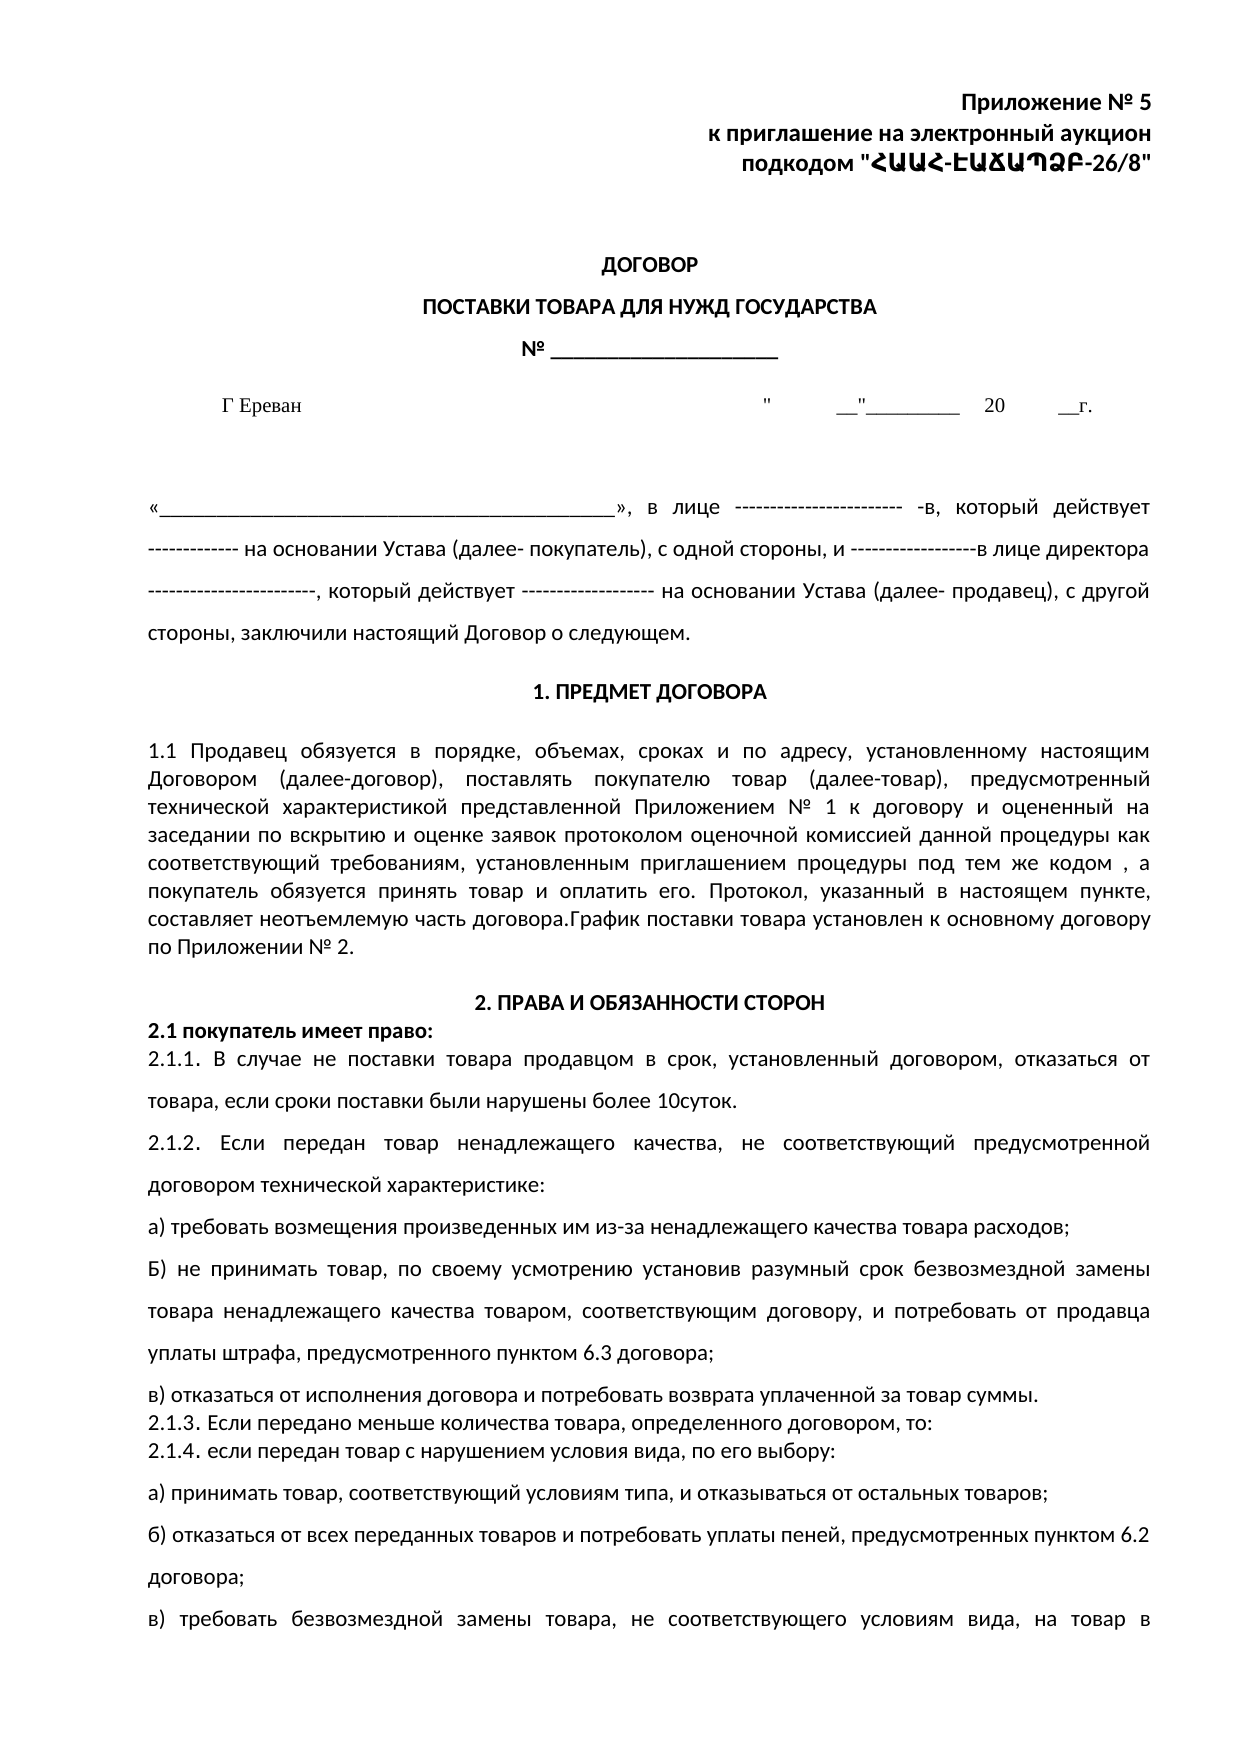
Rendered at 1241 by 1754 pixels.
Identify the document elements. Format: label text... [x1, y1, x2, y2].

table_header Г Ереван [136, 393, 620, 434]
text к приглашение на электронный аукцион [177, 117, 1152, 147]
text ПОСТАВКИ ТОВАРА ДЛЯ НУЖД ГОСУДАРСТВА [148, 292, 1152, 321]
text в) отказаться от исполнения договора и потребовать возврата уплаченной за товар суммы. [148, 1380, 1152, 1408]
text № ____________________ [148, 334, 1152, 362]
list 2.1.4․ если передан товар с нарушением условия вида, по его выбору: [148, 1436, 1152, 1464]
text Приложение № 5 [148, 86, 1152, 117]
text 1.1 Продавец обязуется в порядке, объемах, сроках и по адресу, установленному настоящим Договором (далее-договор), поставлять покупателю товар (далее-товар), предусмотренный технической характеристикой представленной Приложением № 1 к договору и оцененный на заседании по вскрытию и оценке заявок протоколом оценочной комиссией данной процедуры как соответствующий требованиям, установленным приглашением процедуры под тем же кодом , а покупатель обязуется принять товар и оплатить его. Протокол, указанный в настоящем пункте, составляет неотъемлемую часть договора.График поставки товара установлен к основному договору по Приложении № 2. [148, 736, 1152, 960]
list а) принимать товар, соответствующий условиям типа, и отказываться от остальных товаров; [148, 1478, 1152, 1506]
list б) отказаться от всех переданных товаров и потребовать уплаты пеней, предусмотренных пунктом 6.2 договора; [148, 1520, 1152, 1590]
text «________________________________________», в лице ------------------------ -в, который действует ------------- на основании Устава (далее- покупатель), с одной стороны, и ------------------в лице директора ------------------------, который действует ------------------- на основании Устава (далее- продавец), с другой стороны, заключили настоящий Договор о следующем. [148, 492, 1152, 646]
list 2.1.1․ В случае не поставки товара продавцом в срок, установленный договором, отказаться от товара, если сроки поставки были нарушены более 10суток. [148, 1044, 1152, 1114]
text подкодом "ՀԱԱՀ-ԷԱՃԱՊՁԲ-26/8" [177, 147, 1152, 178]
text 2.1 покупатель имеет право: [148, 1016, 1152, 1044]
list 2. ПРАВА И ОБЯЗАННОСТИ СТОРОН [148, 988, 1152, 1016]
text 2.1.3․ Если передано меньше количества товара, определенного договором, то: [148, 1408, 1152, 1436]
list Б) не принимать товар, по своему усмотрению установив разумный срок безвозмездной замены товара ненадлежащего качества товаром, соответствующим договору, и потребовать от продавца уплаты штрафа, предусмотренного пунктом 6.3 договора; [148, 1254, 1152, 1366]
text ДОГОВОР [148, 251, 1152, 278]
text 1. ПРЕДМЕТ ДОГОВОРА [148, 677, 1152, 705]
list 2.1.2․ Если передан товар ненадлежащего качества, не соответствующий предусмотренной договором технической характеристике: [148, 1128, 1152, 1198]
table_header " __"_________ 20 __г. [620, 393, 1104, 434]
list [148, 1604, 1152, 1632]
list а) требовать возмещения произведенных им из-за ненадлежащего качества товара расходов; [148, 1212, 1152, 1240]
